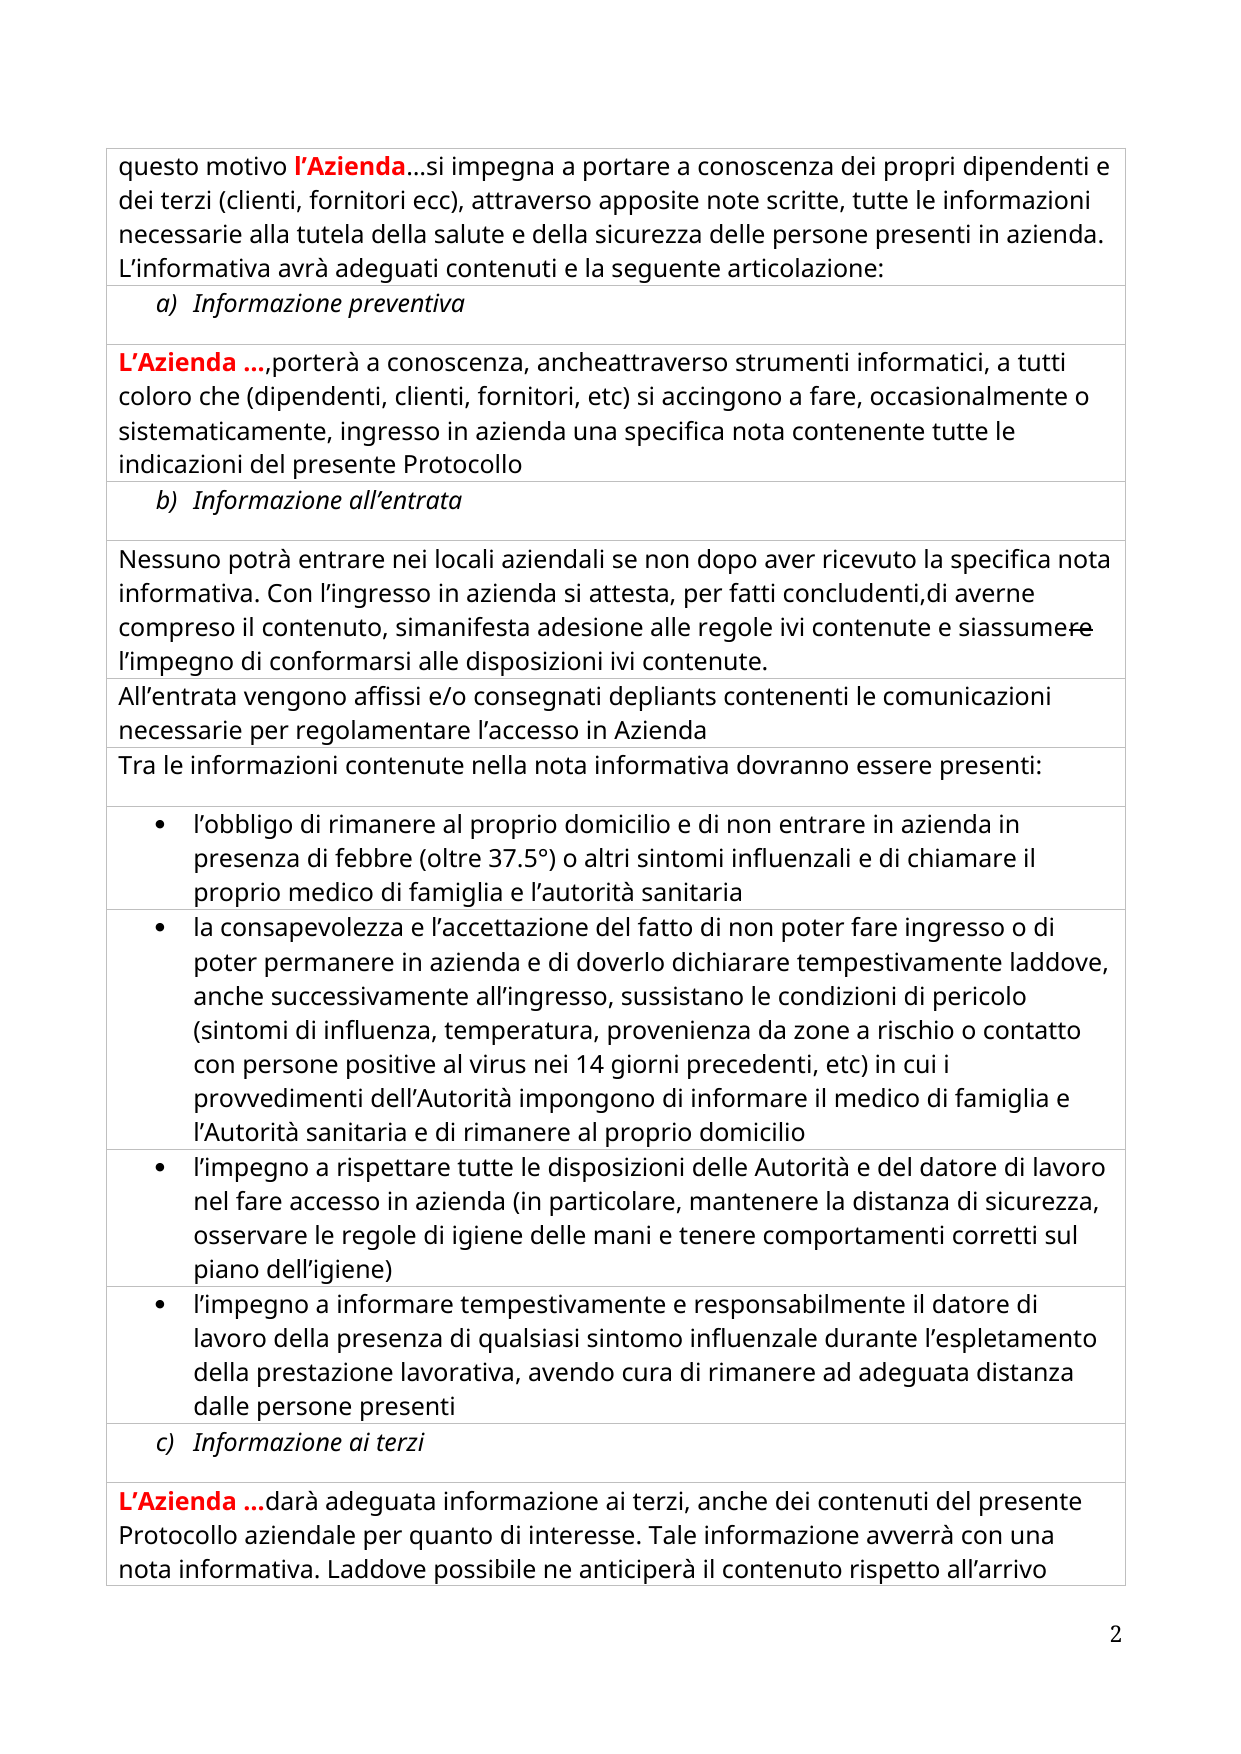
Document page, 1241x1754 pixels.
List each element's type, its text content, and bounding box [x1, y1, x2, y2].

table_cell la consapevolezza e l’accettazione del fatto di non poter fare ingresso o di poter permanere in azienda e di doverlo dichiarare tempestivamente laddove, anche successivamente all’ingresso, sussistano le condizioni di pericolo (sintomi di influenza, temperatura, provenienza da zone a rischio o contatto con persone positive al virus nei 14 giorni precedenti, etc) in cui i provvedimenti dell’Autorità impongono di informare il medico di famiglia e l’Autorità sanitaria e di rimanere al proprio domicilio [107, 910, 1125, 1148]
table_cell Nessuno potrà entrare nei locali aziendali se non dopo aver ricevuto la specifica nota informativa. Con l’ingresso in azienda si attesta, per fatti concludenti,di averne compreso il contenuto, simanifesta adesione alle regole ivi contenute e siassumere l’impegno di conformarsi alle disposizioni ivi contenute. [107, 541, 1125, 678]
table_cell All’entrata vengono affissi e/o consegnati depliants contenenti le comunicazioni necessarie per regolamentare l’accesso in Azienda [107, 679, 1125, 747]
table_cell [107, 149, 1125, 285]
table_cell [107, 1483, 1125, 1585]
table_cell Informazione ai terzi [107, 1424, 1125, 1482]
table_cell Informazione preventiva [107, 286, 1125, 344]
table_cell l’impegno a rispettare tutte le disposizioni delle Autorità e del datore di lavoro nel fare accesso in azienda (in particolare, mantenere la distanza di sicurezza, osservare le regole di igiene delle mani e tenere comportamenti corretti sul piano dell’igiene) [107, 1150, 1125, 1286]
table_cell Informazione all’entrata [107, 482, 1125, 540]
table_cell Tra le informazioni contenute nella nota informativa dovranno essere presenti: [107, 748, 1125, 806]
table_cell l’impegno a informare tempestivamente e responsabilmente il datore di lavoro della presenza di qualsiasi sintomo influenzale durante l’espletamento della prestazione lavorativa, avendo cura di rimanere ad adeguata distanza dalle persone presenti [107, 1287, 1125, 1423]
table_cell l’obbligo di rimanere al proprio domicilio e di non entrare in azienda in presenza di febbre (oltre 37.5°) o altri sintomi influenzali e di chiamare il proprio medico di famiglia e l’autorità sanitaria [107, 807, 1125, 909]
table_cell L’Azienda …,porterà a conoscenza, ancheattraverso strumenti informatici, a tutti coloro che (dipendenti, clienti, fornitori, etc) si accingono a fare, occasionalmente o sistematicamente, ingresso in azienda una specifica nota contenente tutte le indicazioni del presente Protocollo [107, 345, 1125, 481]
